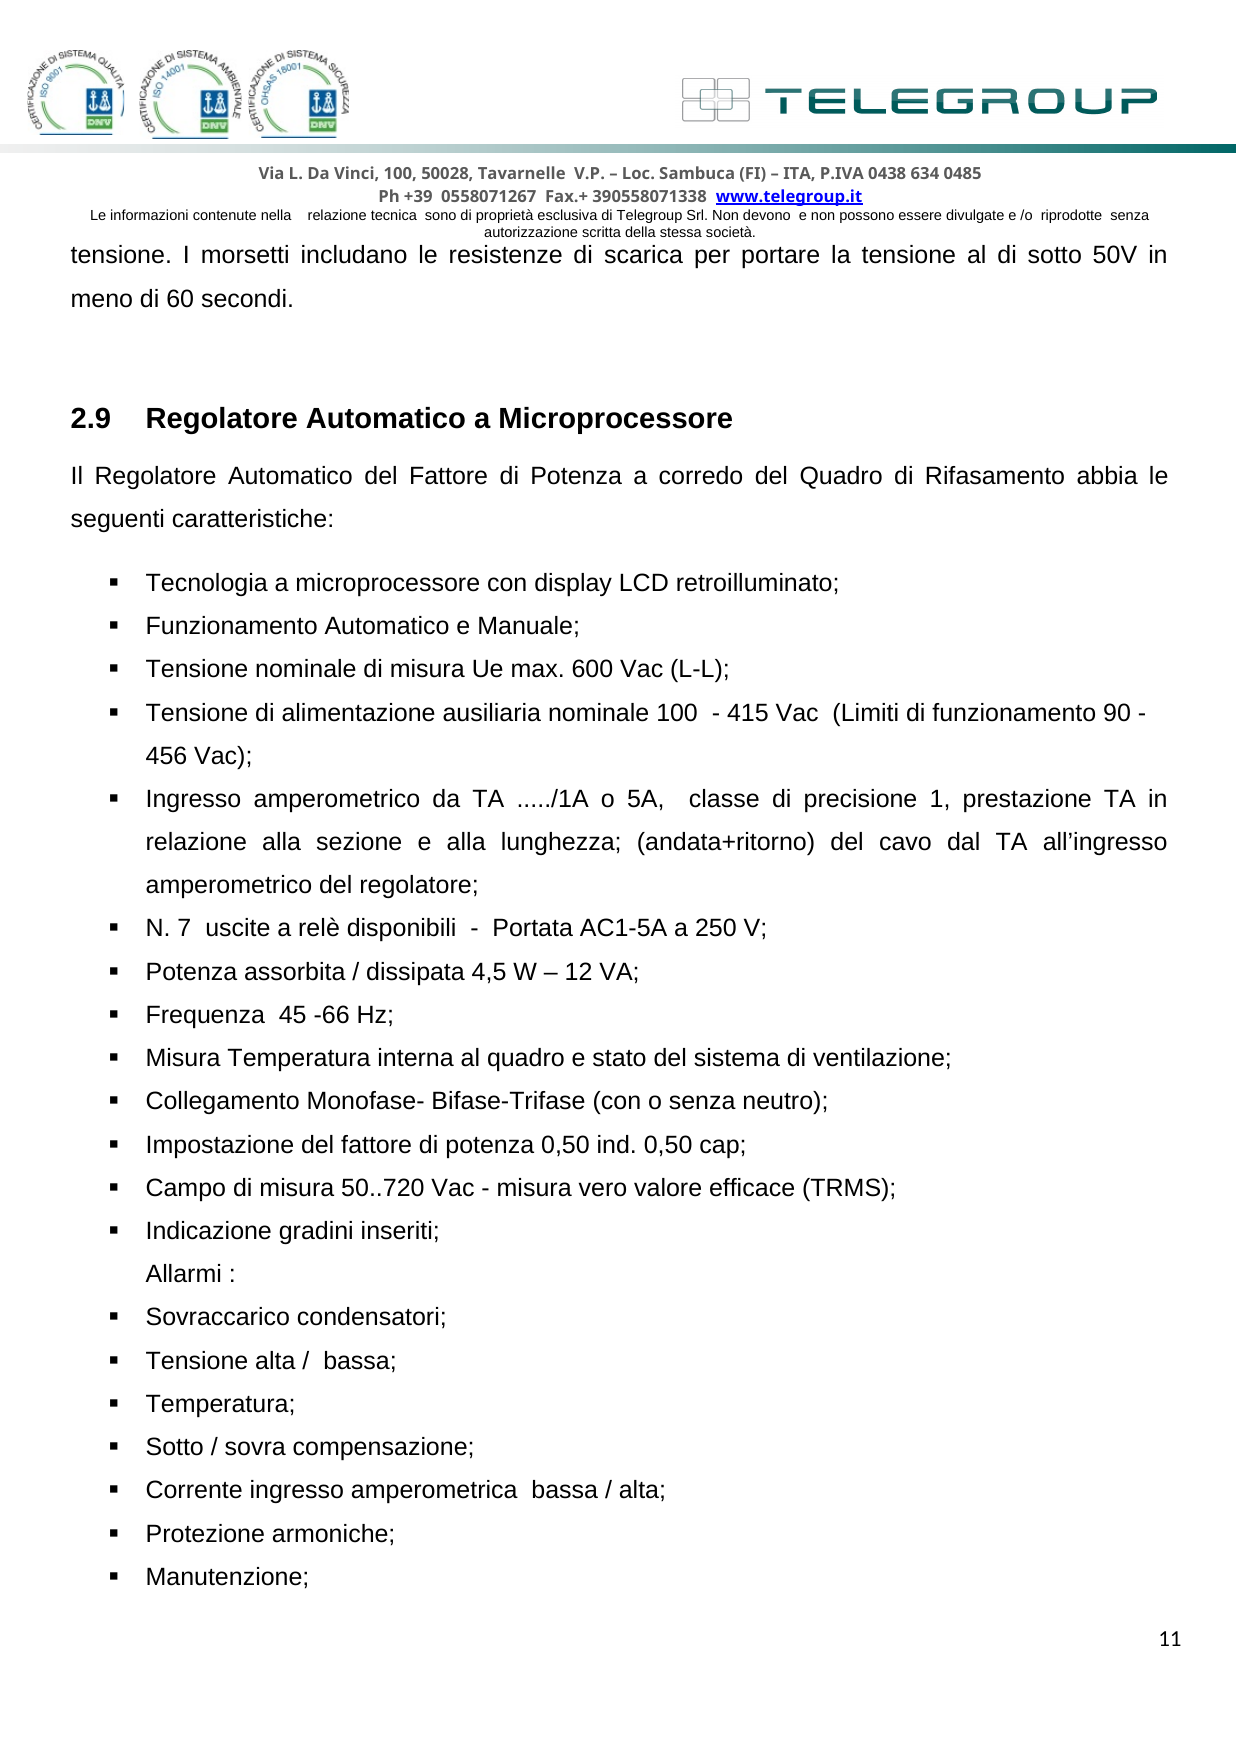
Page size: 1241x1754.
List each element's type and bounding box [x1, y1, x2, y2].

picture [27, 50, 125, 135]
picture [248, 50, 349, 138]
picture [674, 73, 1165, 128]
picture [139, 50, 242, 139]
table_cell [59, 241, 1181, 1624]
